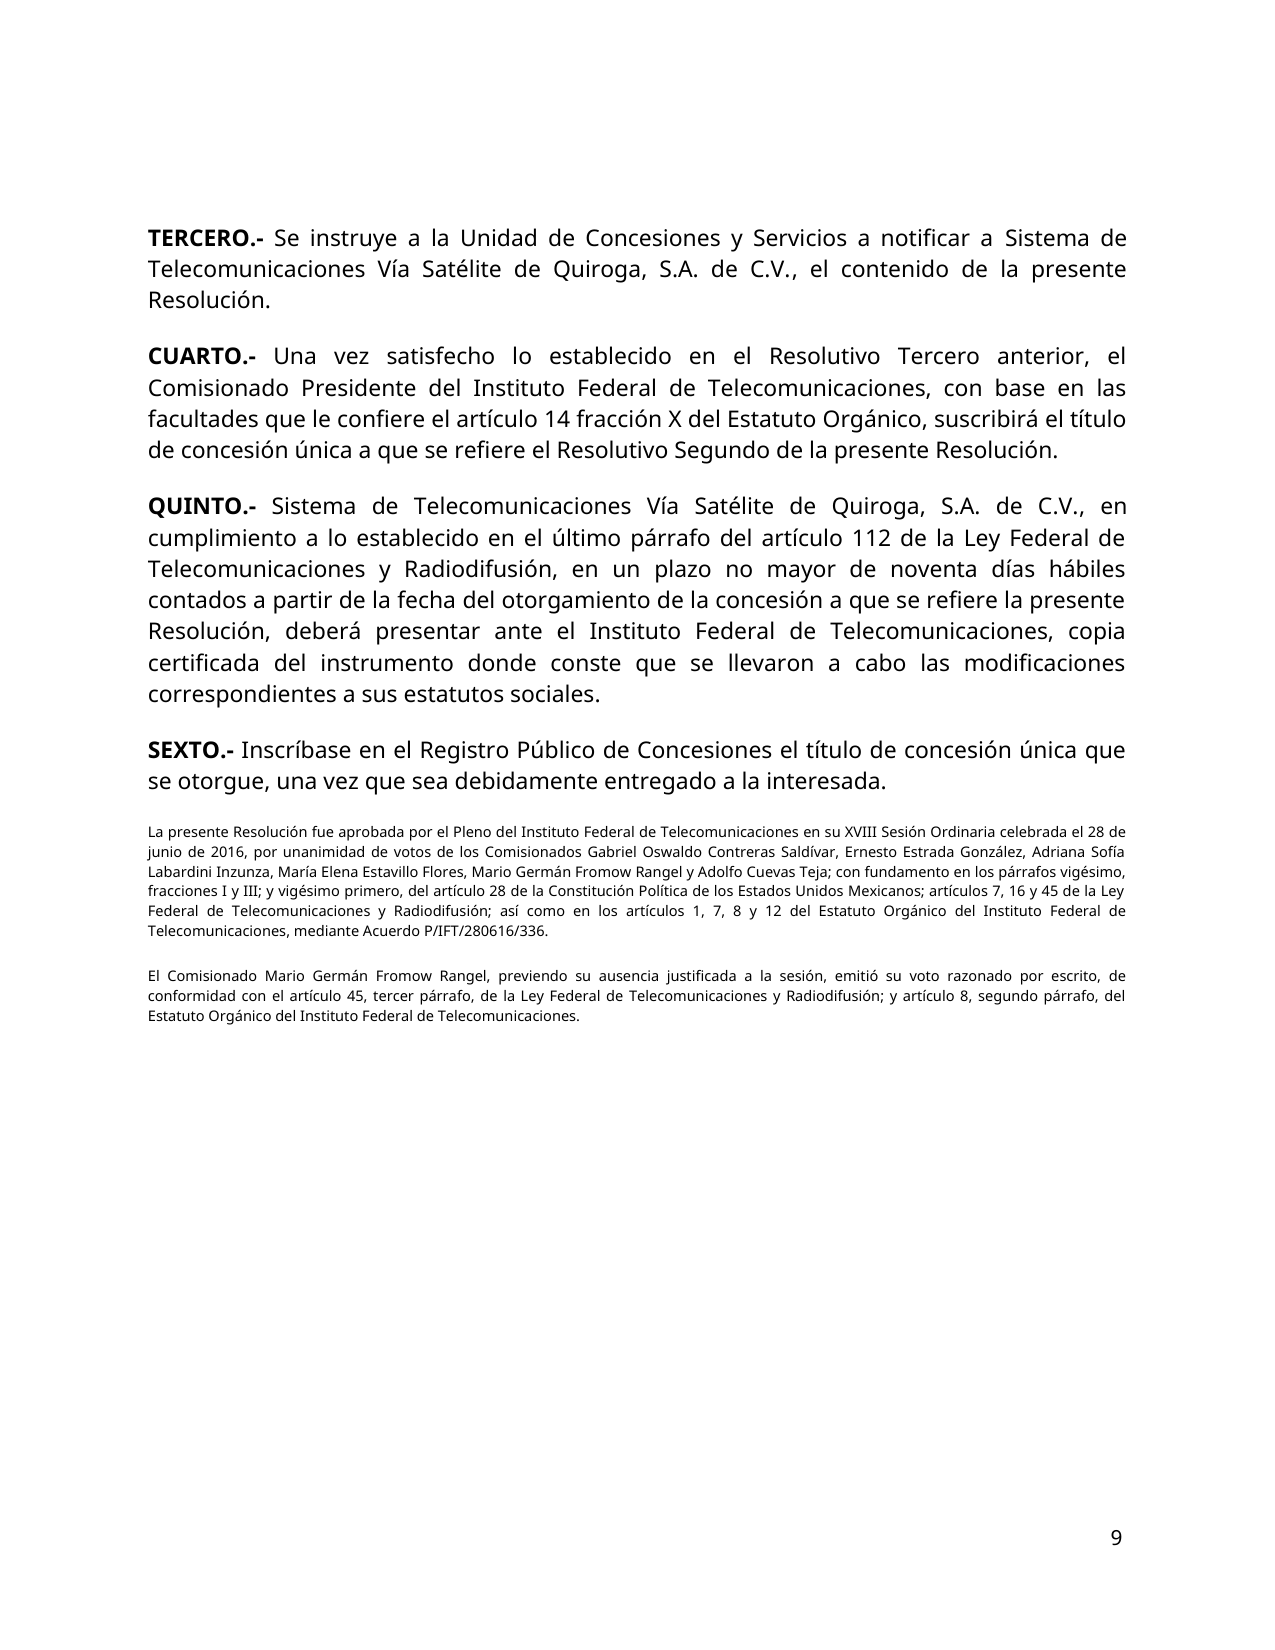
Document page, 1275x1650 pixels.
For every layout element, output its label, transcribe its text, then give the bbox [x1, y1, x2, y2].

text SEXTO.- Inscríbase en el Registro Público de Concesiones el título de concesión única que se otorgue, una vez que sea debidamente entregado a la interesada. [148, 734, 1127, 797]
text La presente Resolución fue aprobada por el Pleno del Instituto Federal de Telecomunicaciones en su XVIII Sesión Ordinaria celebrada el 28 de junio de 2016, por unanimidad de votos de los Comisionados Gabriel Oswaldo Contreras Saldívar, Ernesto Estrada González, Adriana Sofía Labardini Inzunza, María Elena Estavillo Flores, Mario Germán Fromow Rangel y Adolfo Cuevas Teja; con fundamento en los párrafos vigésimo, fracciones I y III; y vigésimo primero, del artículo 28 de la Constitución Política de los Estados Unidos Mexicanos; artículos 7, 16 y 45 de la Ley Federal de Telecomunicaciones y Radiodifusión; así como en los artículos 1, 7, 8 y 12 del Estatuto Orgánico del Instituto Federal de Telecomunicaciones, mediante Acuerdo P/IFT/280616/336. [148, 822, 1127, 941]
text CUARTO.- Una vez satisfecho lo establecido en el Resolutivo Tercero anterior, el Comisionado Presidente del Instituto Federal de Telecomunicaciones, con base en las facultades que le confiere el artículo 14 fracción X del Estatuto Orgánico, suscribirá el título de concesión única a que se refiere el Resolutivo Segundo de la presente Resolución. [148, 340, 1127, 465]
text TERCERO.- Se instruye a la Unidad de Concesiones y Servicios a notificar a Sistema de Telecomunicaciones Vía Satélite de Quiroga, S.A. de C.V., el contenido de la presente Resolución. [148, 222, 1127, 315]
text El Comisionado Mario Germán Fromow Rangel, previendo su ausencia justificada a la sesión, emitió su voto razonado por escrito, de conformidad con el artículo 45, tercer párrafo, de la Ley Federal de Telecomunicaciones y Radiodifusión; y artículo 8, segundo párrafo, del Estatuto Orgánico del Instituto Federal de Telecomunicaciones. [148, 966, 1127, 1026]
text QUINTO.- Sistema de Telecomunicaciones Vía Satélite de Quiroga, S.A. de C.V., en cumplimiento a lo establecido en el último párrafo del artículo 112 de la Ley Federal de Telecomunicaciones y Radiodifusión, en un plazo no mayor de noventa días hábiles contados a partir de la fecha del otorgamiento de la concesión a que se refiere la presente Resolución, deberá presentar ante el Instituto Federal de Telecomunicaciones, copia certificada del instrumento donde conste que se llevaron a cabo las modificaciones correspondientes a sus estatutos sociales. [148, 490, 1127, 709]
